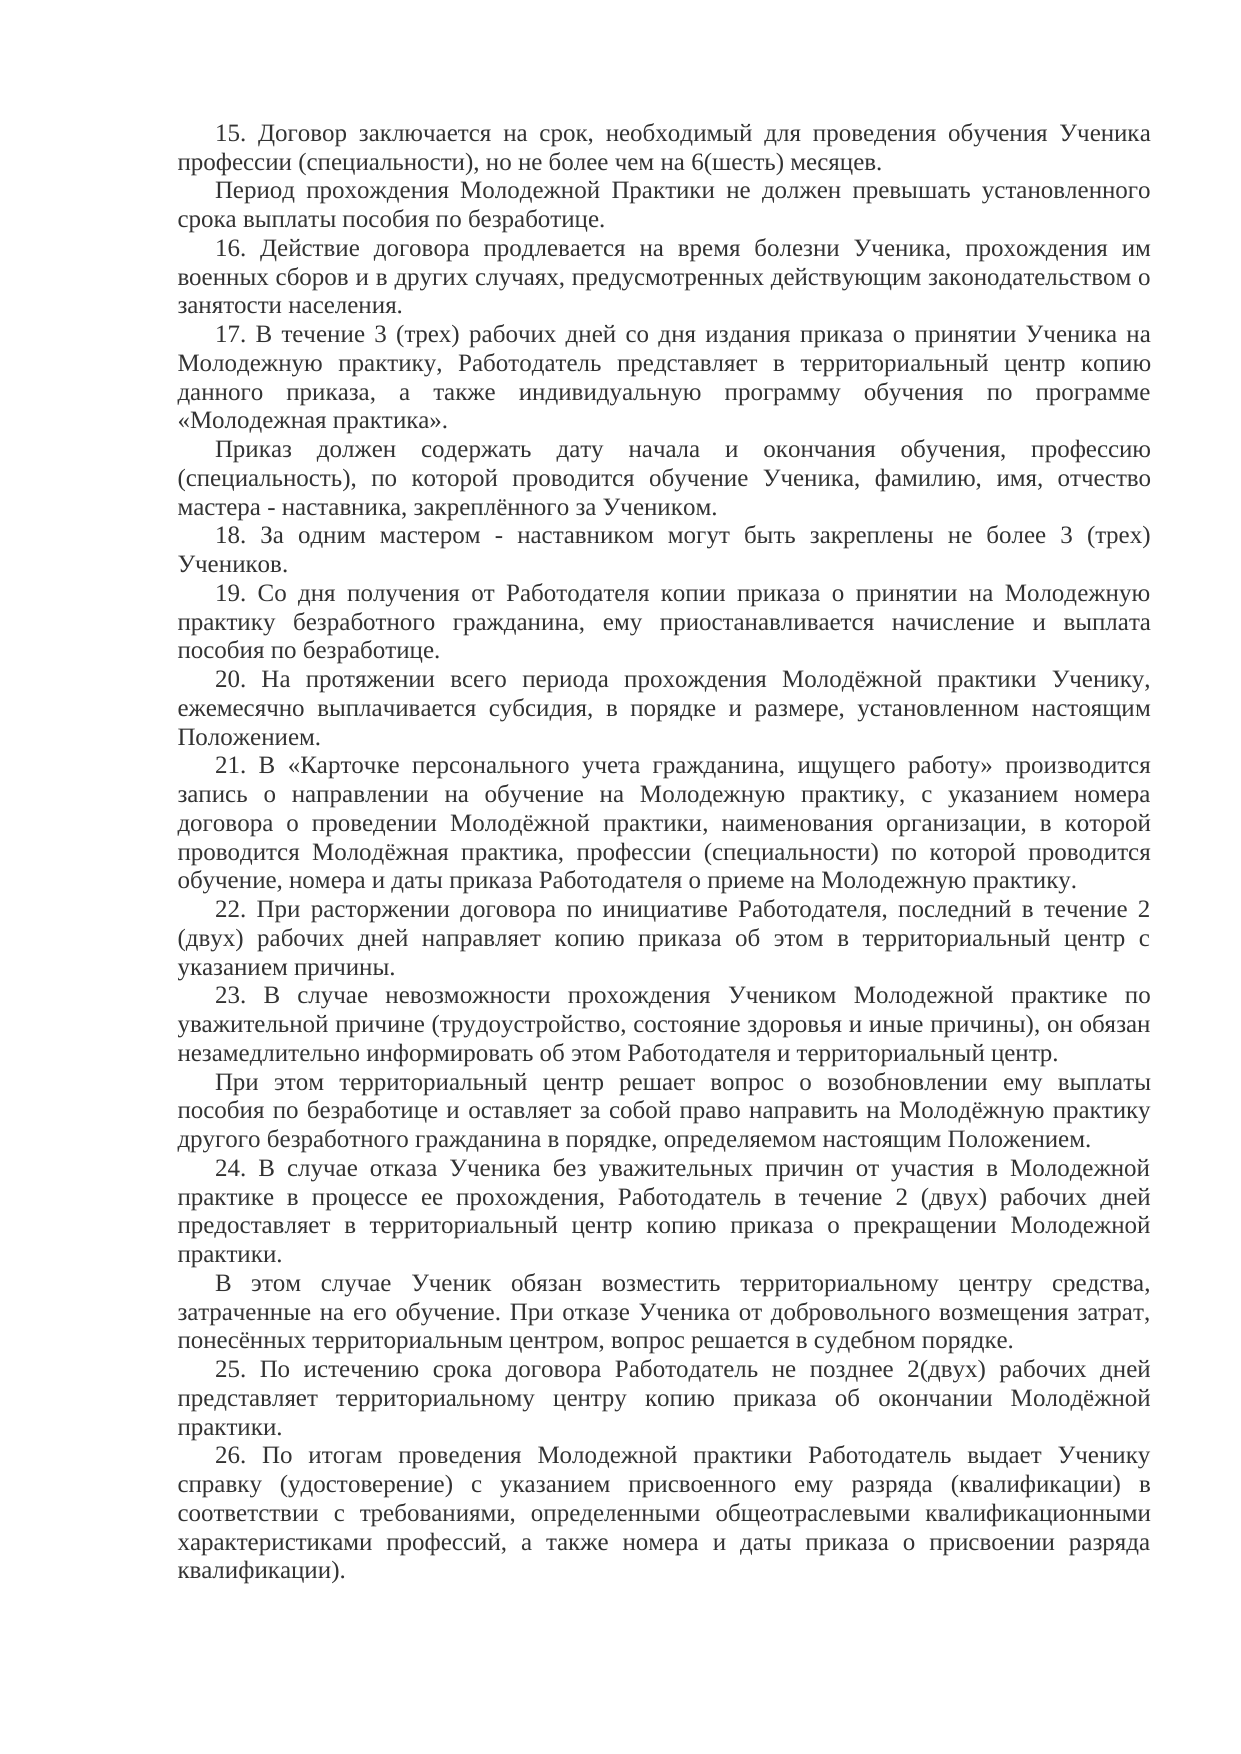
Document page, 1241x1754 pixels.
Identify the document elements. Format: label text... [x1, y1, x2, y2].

text 17. В течение 3 (трех) рабочих дней со дня издания приказа о принятии Ученика на Молодежную практику, Работодатель представляет в территориальный центр копию данного приказа, а также индивидуальную программу обучения по программе «Молодежная практика». [177, 319, 1152, 434]
text 25. По истечению срока договора Работодатель не позднее 2(двух) рабочих дней представляет территориальному центру копию приказа об окончании Молодёжной практики. [177, 1354, 1152, 1441]
text Период прохождения Молодежной Практики не должен превышать установленного срока выплаты пособия по безработице. [177, 176, 1152, 233]
text В этом случае Ученик обязан возместить территориальному центру средства, затраченные на его обучение. При отказе Ученика от добровольного возмещения затрат, понесённых территориальным центром, вопрос решается в судебном порядке. [177, 1268, 1152, 1354]
text 19. Со дня получения от Работодателя копии приказа о принятии на Молодежную практику безработного гражданина, ему приостанавливается начисление и выплата пособия по безработице. [177, 578, 1152, 664]
text 23. В случае невозможности прохождения Учеником Молодежной практике по уважительной причине (трудоустройство, состояние здоровья и иные причины), он обязан незамедлительно информировать об этом Работодателя и территориальный центр. [177, 981, 1152, 1067]
text 18. За одним мастером - наставником могут быть закреплены не более 3 (трех) Учеников. [177, 521, 1152, 578]
text 21. В «Карточке персонального учета гражданина, ищущего работу» производится запись о направлении на обучение на Молодежную практику, с указанием номера договора о проведении Молодёжной практики, наименования организации, в которой проводится Молодёжная практика, профессии (специальности) по которой проводится обучение, номера и даты приказа Работодателя о приеме на Молодежную практику. [177, 751, 1152, 894]
text 26. По итогам проведения Молодежной практики Работодатель выдает Ученику справку (удостоверение) с указанием присвоенного ему разряда (квалификации) в соответствии с требованиями, определенными общеотраслевыми квалификационными характеристиками профессий, а также номера и даты приказа о присвоении разряда квалификации). [177, 1441, 1152, 1584]
text 22. При расторжении договора по инициативе Работодателя, последний в течение 2 (двух) рабочих дней направляет копию приказа об этом в территориальный центр с указанием причины. [177, 894, 1152, 981]
text 16. Действие договора продлевается на время болезни Ученика, прохождения им военных сборов и в других случаях, предусмотренных действующим законодательством о занятости населения. [177, 233, 1152, 319]
text При этом территориальный центр решает вопрос о возобновлении ему выплаты пособия по безработице и оставляет за собой право направить на Молодёжную практику другого безработного гражданина в порядке, определяемом настоящим Положением. [177, 1067, 1152, 1153]
text Приказ должен содержать дату начала и окончания обучения, профессию (специальность), по которой проводится обучение Ученика, фамилию, имя, отчество мастера - наставника, закреплённого за Учеником. [177, 434, 1152, 521]
text 20. На протяжении всего периода прохождения Молодёжной практики Ученику, ежемесячно выплачивается субсидия, в порядке и размере, установленном настоящим Положением. [177, 664, 1152, 751]
text 15. Договор заключается на срок, необходимый для проведения обучения Ученика профессии (специальности), но не более чем на 6(шесть) месяцев. [177, 118, 1152, 176]
text 24. В случае отказа Ученика без уважительных причин от участия в Молодежной практике в процессе ее прохождения, Работодатель в течение 2 (двух) рабочих дней предоставляет в территориальный центр копию приказа о прекращении Молодежной практики. [177, 1153, 1152, 1268]
